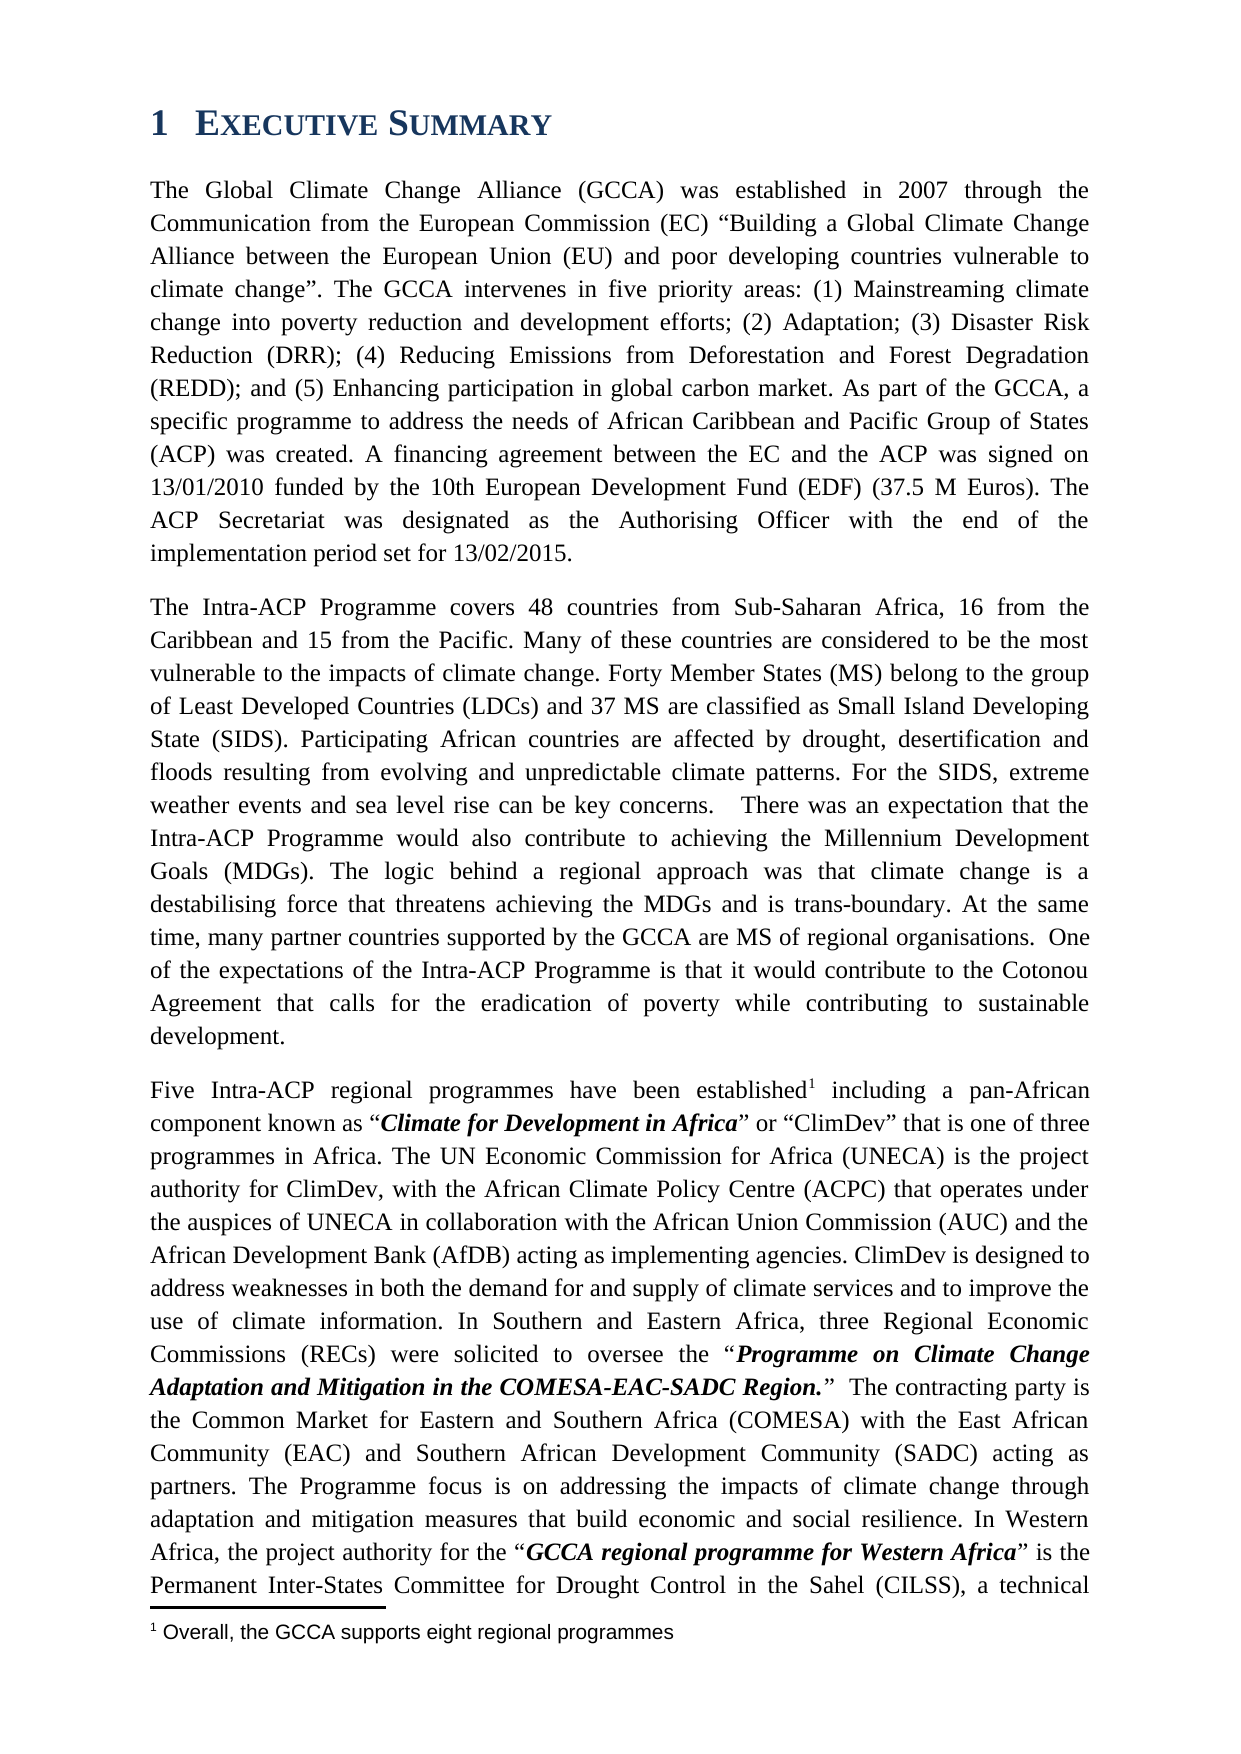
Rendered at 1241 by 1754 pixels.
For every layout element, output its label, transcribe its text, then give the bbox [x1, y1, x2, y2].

text The Global Climate Change Alliance (GCCA) was established in 2007 through the Communication from the European Commission (EC) “Building a Global Climate Change Alliance between the European Union (EU) and poor developing countries vulnerable to climate change”. The GCCA intervenes in five priority areas: (1) Mainstreaming climate change into poverty reduction and development efforts; (2) Adaptation; (3) Disaster Risk Reduction (DRR); (4) Reducing Emissions from Deforestation and Forest Degradation (REDD); and (5) Enhancing participation in global carbon market. As part of the GCCA, a specific programme to address the needs of African Caribbean and Pacific Group of States (ACP) was created. A financing agreement between the EC and the ACP was signed on 13/01/2010 funded by the 10th European Development Fund (EDF) (37.5 M Euros). The ACP Secretariat was designated as the Authorising Officer with the end of the implementation period set for 13/02/2015. [150, 175, 1090, 567]
text The Intra-ACP Programme covers 48 countries from Sub-Saharan Africa, 16 from the Caribbean and 15 from the Pacific. Many of these countries are considered to be the most vulnerable to the impacts of climate change. Forty Member States (MS) belong to the group of Least Developed Countries (LDCs) and 37 MS are classified as Small Island Developing State (SIDS). Participating African countries are affected by drought, desertification and floods resulting from evolving and unpredictable climate patterns. For the SIDS, extreme weather events and sea level rise can be key concerns. There was an expectation that the Intra-ACP Programme would also contribute to achieving the Millennium Development Goals (MDGs). The logic behind a regional approach was that climate change is a destabilising force that threatens achieving the MDGs and is trans-boundary. At the same time, many partner countries supported by the GCCA are MS of regional organisations. One of the expectations of the Intra-ACP Programme is that it would contribute to the Cotonou Agreement that calls for the eradication of poverty while contributing to sustainable development. [150, 592, 1090, 1050]
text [150, 1075, 1090, 1599]
subtitle Executive Summary [150, 100, 1090, 143]
